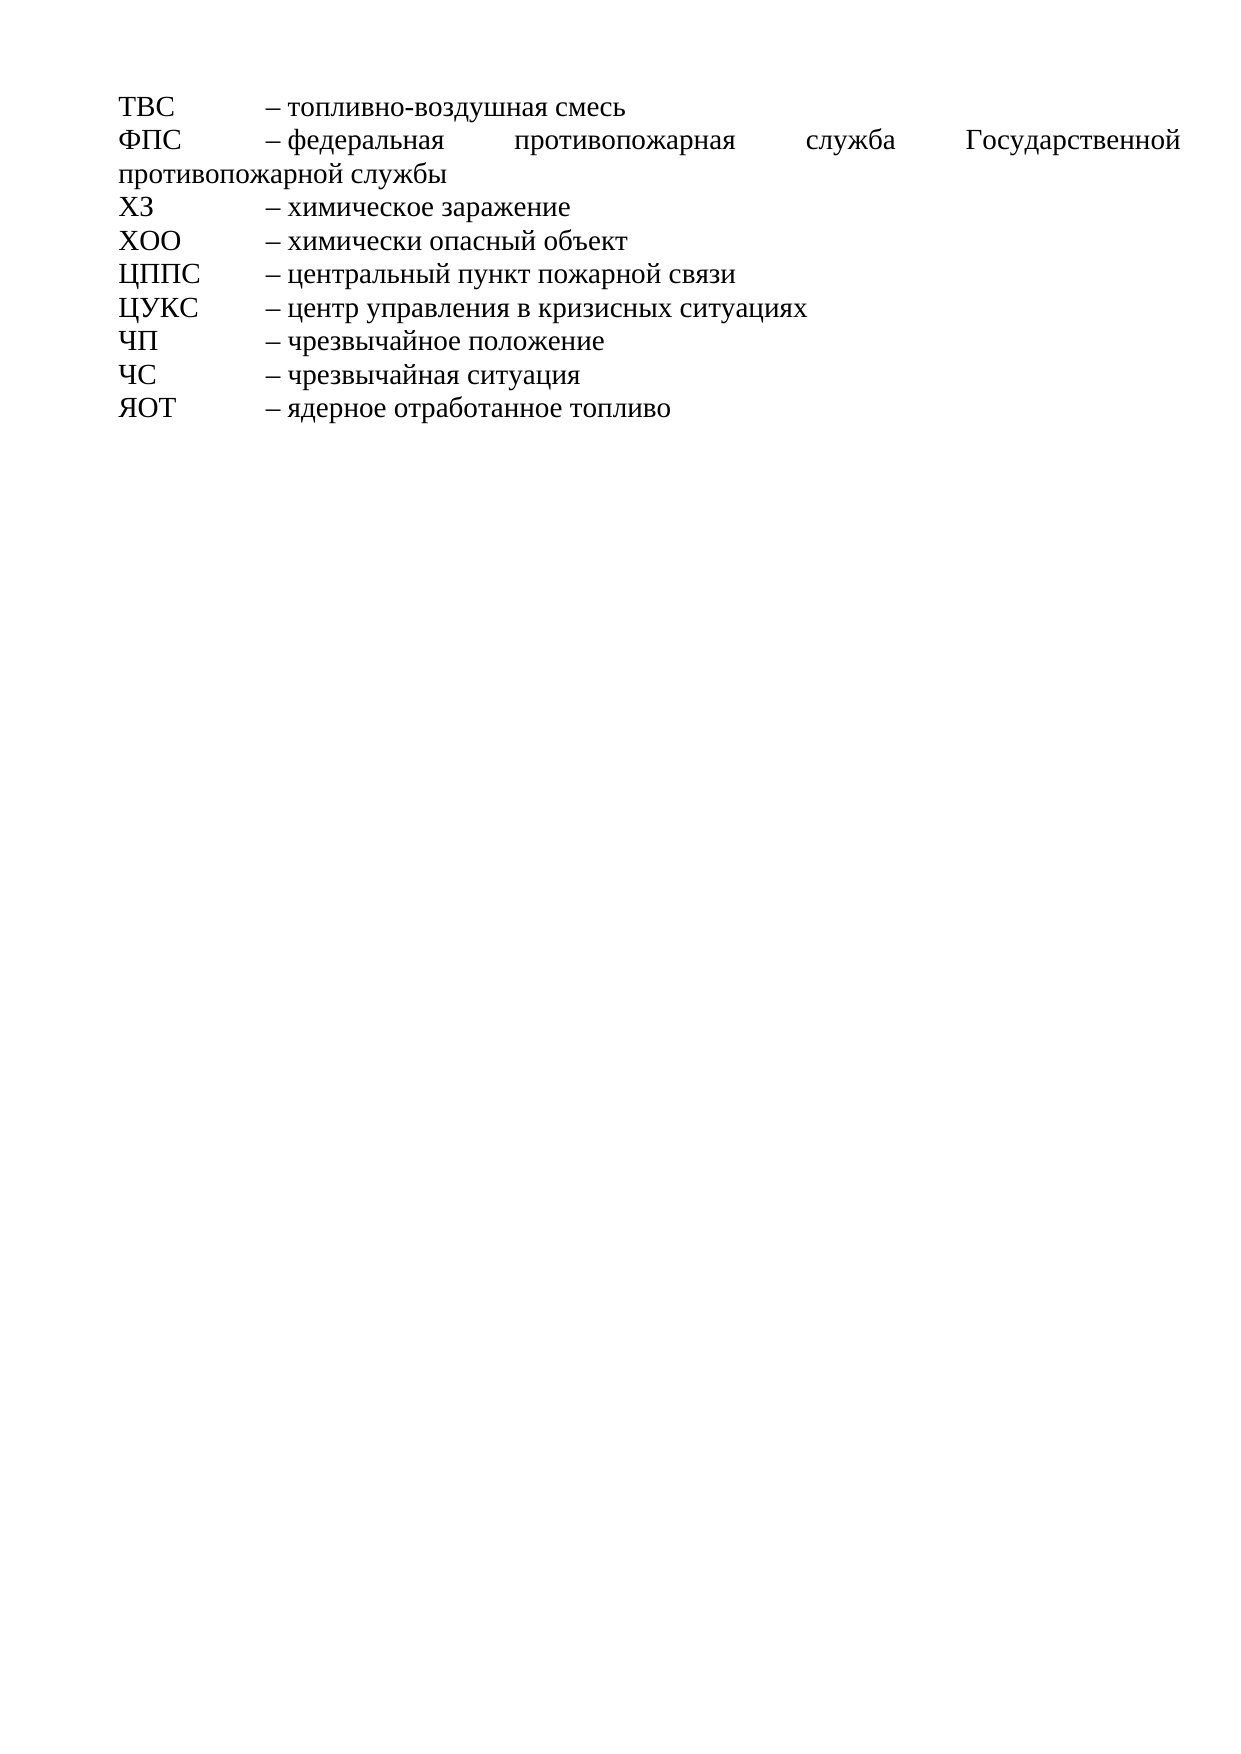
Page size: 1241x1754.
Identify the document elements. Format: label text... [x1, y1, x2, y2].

text ЦППС – центральный пункт пожарной связи [118, 256, 1181, 290]
text ХОО – химически опасный объект [118, 223, 1181, 256]
text ТВС – топливно-воздушная смесь [118, 89, 1181, 122]
text ФПС – федеральная противопожарная служба Государственной противопожарной службы [118, 122, 1181, 189]
text ЯОТ – ядерное отработанное топливо [118, 391, 1181, 424]
text ХЗ – химическое заражение [118, 189, 1181, 223]
text ЧП – чрезвычайное положение [118, 323, 1181, 357]
text ЦУКС – центр управления в кризисных ситуациях [118, 290, 1181, 323]
text ЧС – чрезвычайная ситуация [118, 357, 1181, 391]
